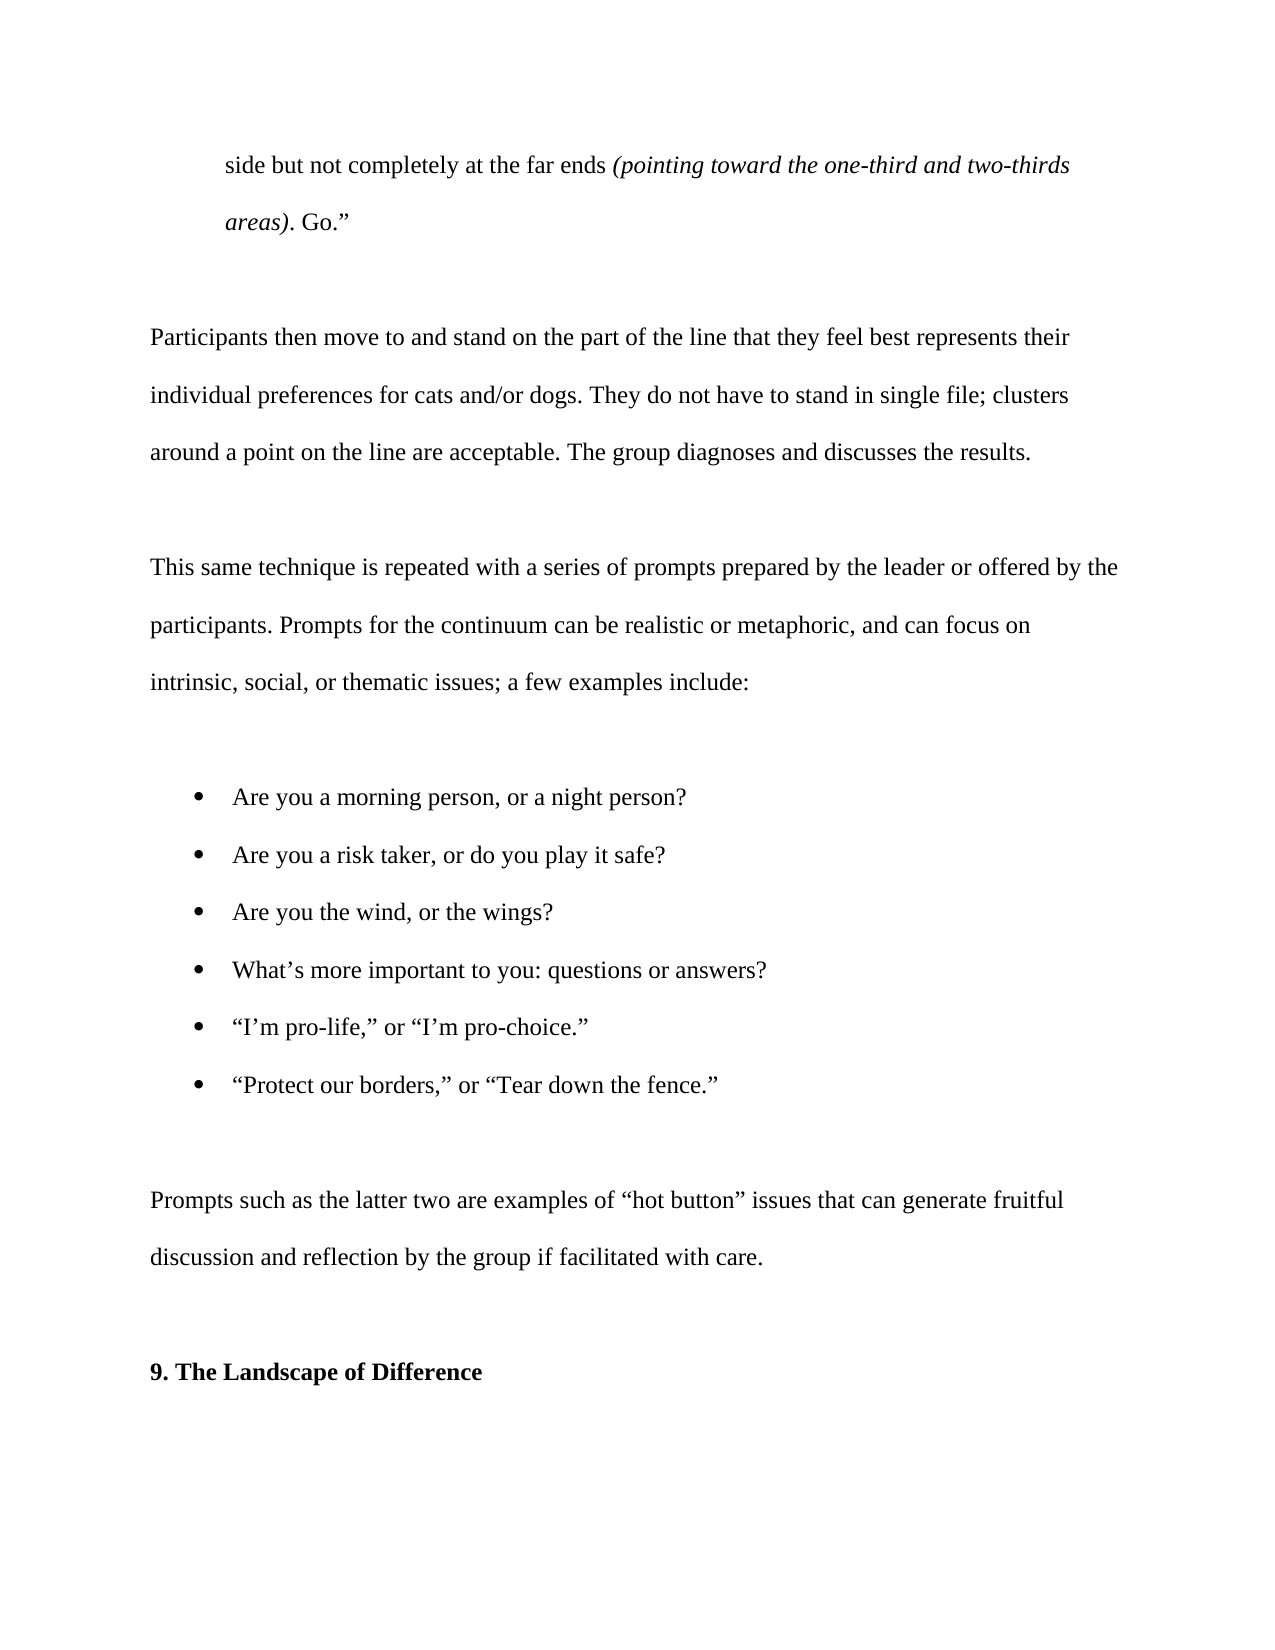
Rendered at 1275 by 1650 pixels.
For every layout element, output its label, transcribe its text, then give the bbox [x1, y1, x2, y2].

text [225, 150, 1125, 236]
text Prompts such as the latter two are examples of “hot button” issues that can generate fruitful discussion and reflection by the group if facilitated with care. [150, 1185, 1125, 1271]
list Are you the wind, or the wings? [194, 897, 1125, 926]
list Are you a risk taker, or do you play it safe? [194, 840, 1125, 869]
list What’s more important to you: questions or answers? [194, 955, 1125, 984]
text Participants then move to and stand on the part of the line that they feel best represents their individual preferences for cats and/or dogs. They do not have to stand in single file; clusters around a point on the line are acceptable. The group diagnoses and discusses the results. [150, 322, 1125, 466]
list Are you a morning person, or a night person? [194, 782, 1125, 811]
list “Protect our borders,” or “Tear down the fence.” [194, 1070, 1125, 1099]
text 9. The Landscape of Difference [150, 1357, 1125, 1386]
list “I’m pro-life,” or “I’m pro-choice.” [194, 1012, 1125, 1041]
text This same technique is repeated with a series of prompts prepared by the leader or offered by the participants. Prompts for the continuum can be realistic or metaphoric, and can focus on intrinsic, social, or thematic issues; a few examples include: [150, 552, 1125, 696]
